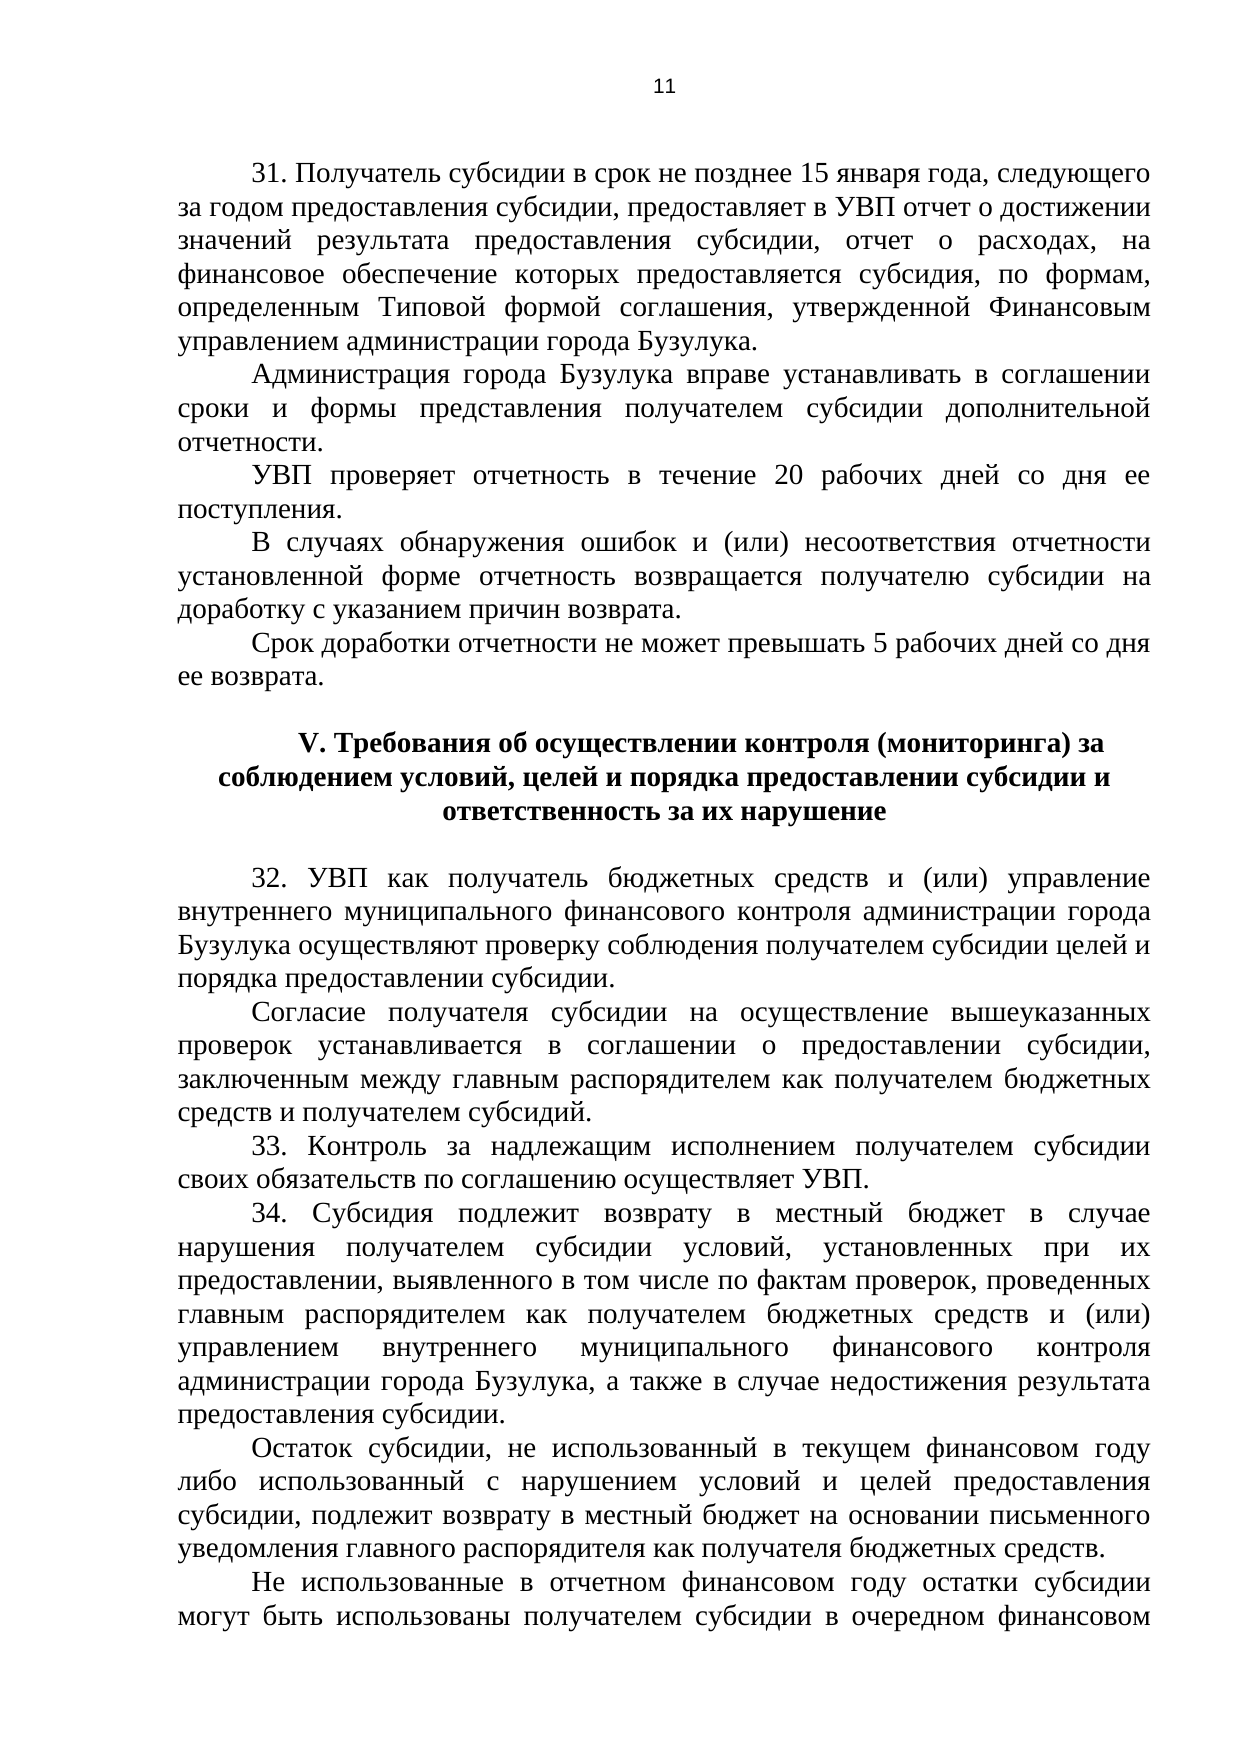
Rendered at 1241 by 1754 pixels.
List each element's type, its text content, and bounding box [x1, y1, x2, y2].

text УВП проверяет отчетность в течение 20 рабочих дней со дня ее поступления. [177, 457, 1152, 524]
text V. Требования об осуществлении контроля (мониторинга) за соблюдением условий, целей и порядка предоставлении субсидии и ответственность за их нарушение [177, 726, 1152, 826]
text 32. УВП как получатель бюджетных средств и (или) управление внутреннего муниципального финансового контроля администрации города Бузулука осуществляют проверку соблюдения получателем субсидии целей и порядка предоставлении субсидии. [177, 860, 1152, 994]
text 34. Субсидия подлежит возврату в местный бюджет в случае нарушения получателем субсидии условий, установленных при их предоставлении, выявленного в том числе по фактам проверок, проведенных главным распорядителем как получателем бюджетных средств и (или) управлением внутреннего муниципального финансового контроля администрации города Бузулука, а также в случае недостижения результата предоставления субсидии. [177, 1195, 1152, 1430]
text Согласие получателя субсидии на осуществление вышеуказанных проверок устанавливается в соглашении о предоставлении субсидии, заключенным между главным распорядителем как получателем бюджетных средств и получателем субсидий. [177, 994, 1152, 1128]
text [177, 1564, 1152, 1631]
text Остаток субсидии, не использованный в текущем финансовом году либо использованный с нарушением условий и целей предоставления субсидии, подлежит возврату в местный бюджет на основании письменного уведомления главного распорядителя как получателя бюджетных средств. [177, 1430, 1152, 1564]
text Срок доработки отчетности не может превышать 5 рабочих дней со дня ее возврата. [177, 625, 1152, 692]
text 31. Получатель субсидии в срок не позднее 15 января года, следующего за годом предоставления субсидии, предоставляет в УВП отчет о достижении значений результата предоставления субсидии, отчет о расходах, на финансовое обеспечение которых предоставляется субсидия, по формам, определенным Типовой формой соглашения, утвержденной Финансовым управлением администрации города Бузулука. [177, 155, 1152, 357]
text Администрация города Бузулука вправе устанавливать в соглашении сроки и формы представления получателем субсидии дополнительной отчетности. [177, 357, 1152, 457]
text В случаях обнаружения ошибок и (или) несоответствия отчетности установленной форме отчетность возвращается получателю субсидии на доработку с указанием причин возврата. [177, 524, 1152, 625]
text 33. Контроль за надлежащим исполнением получателем субсидии своих обязательств по соглашению осуществляет УВП. [177, 1128, 1152, 1195]
